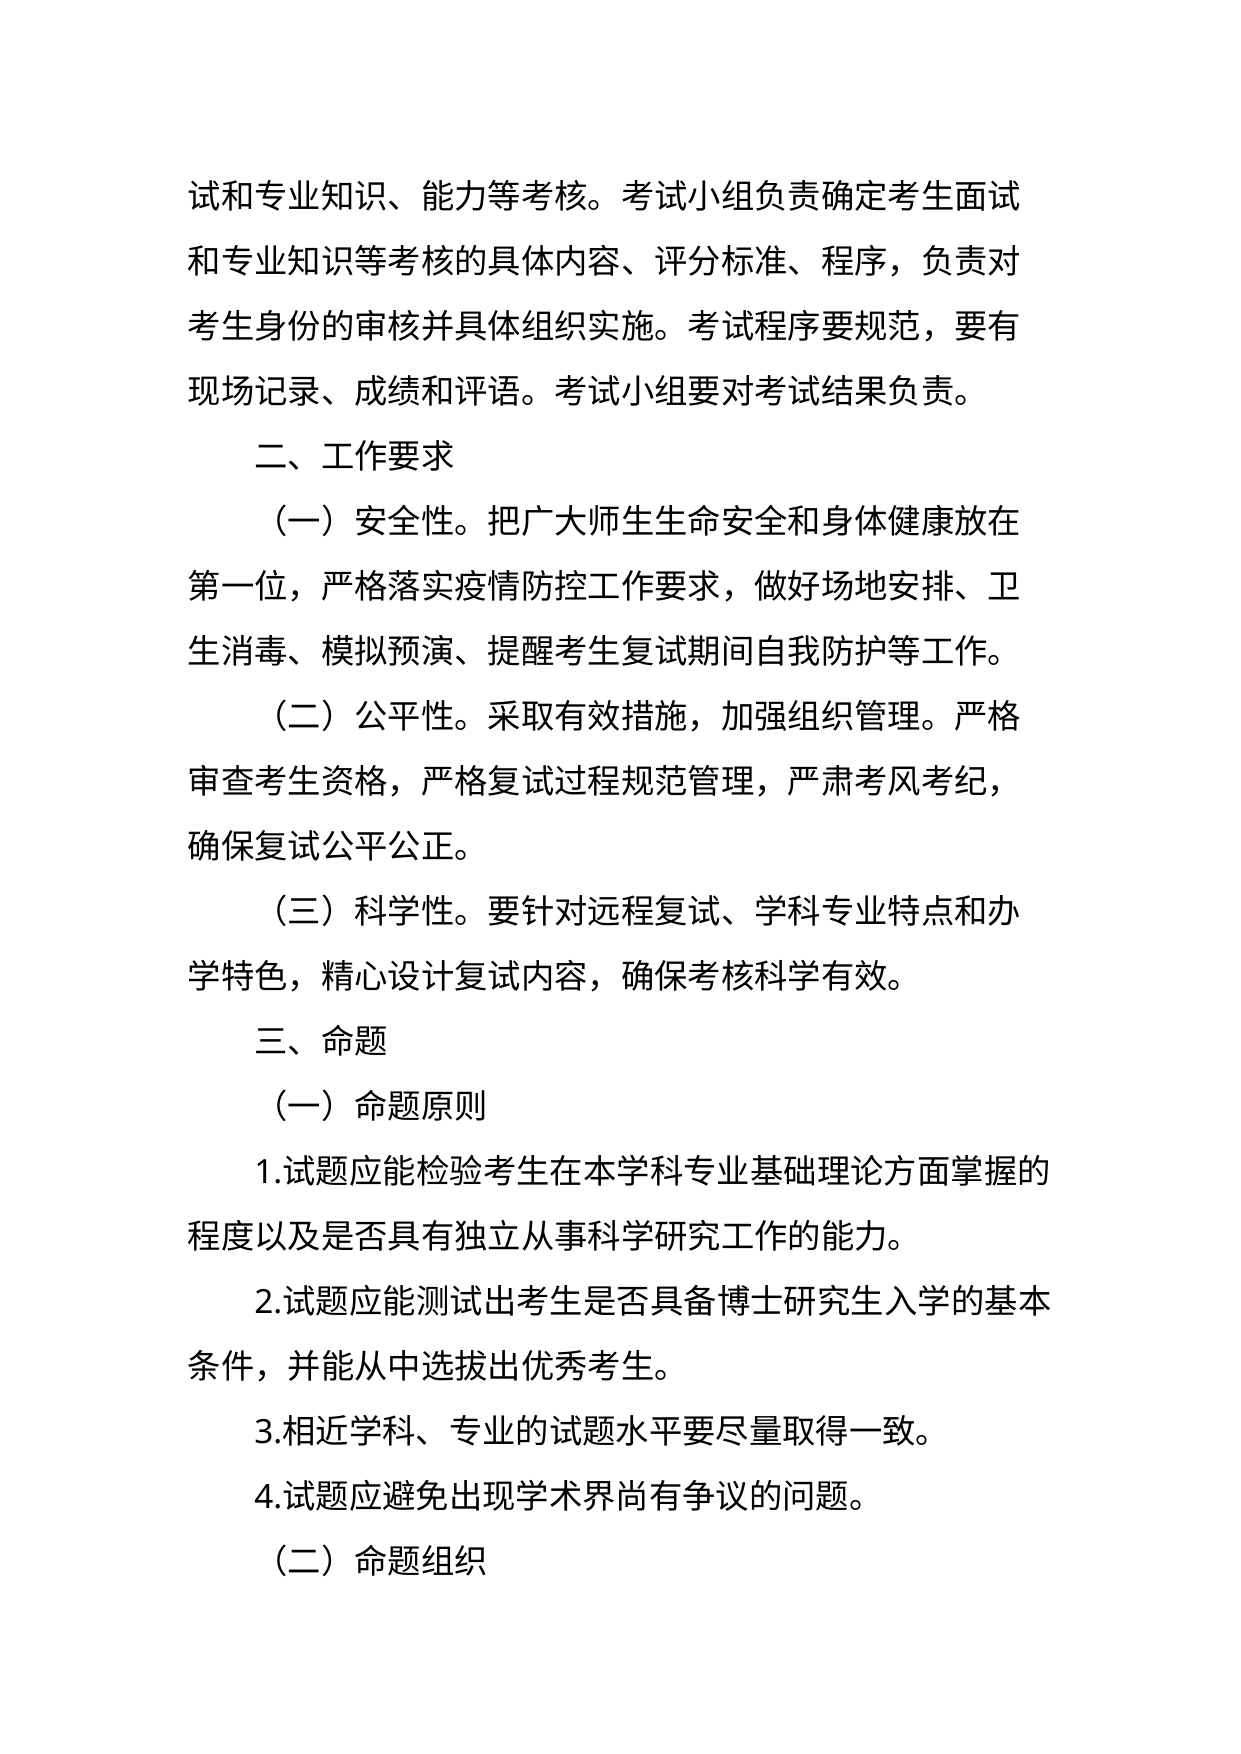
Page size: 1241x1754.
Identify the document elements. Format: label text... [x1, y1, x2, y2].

text （二）命题组织 [187, 1527, 1053, 1592]
text （三）科学性。要针对远程复试、学科专业特点和办学特色，精心设计复试内容，确保考核科学有效。 [187, 877, 1053, 1007]
text 1.试题应能检验考生在本学科专业基础理论方面掌握的程度以及是否具有独立从事科学研究工作的能力。 [187, 1137, 1053, 1267]
text （一）命题原则 [187, 1072, 1053, 1137]
text 3.相近学科、专业的试题水平要尽量取得一致。 [187, 1397, 1053, 1462]
text 2.试题应能测试出考生是否具备博士研究生入学的基本条件，并能从中选拔出优秀考生。 [187, 1267, 1053, 1397]
text 三、命题 [187, 1007, 1053, 1072]
text 二、工作要求 [187, 422, 1053, 487]
text （一）安全性。把广大师生生命安全和身体健康放在第一位，严格落实疫情防控工作要求，做好场地安排、卫生消毒、模拟预演、提醒考生复试期间自我防护等工作。 [187, 487, 1053, 682]
text 4.试题应避免出现学术界尚有争议的问题。 [187, 1462, 1053, 1527]
text （二）公平性。采取有效措施，加强组织管理。严格审查考生资格，严格复试过程规范管理，严肃考风考纪，确保复试公平公正。 [187, 682, 1053, 877]
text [187, 162, 1053, 422]
